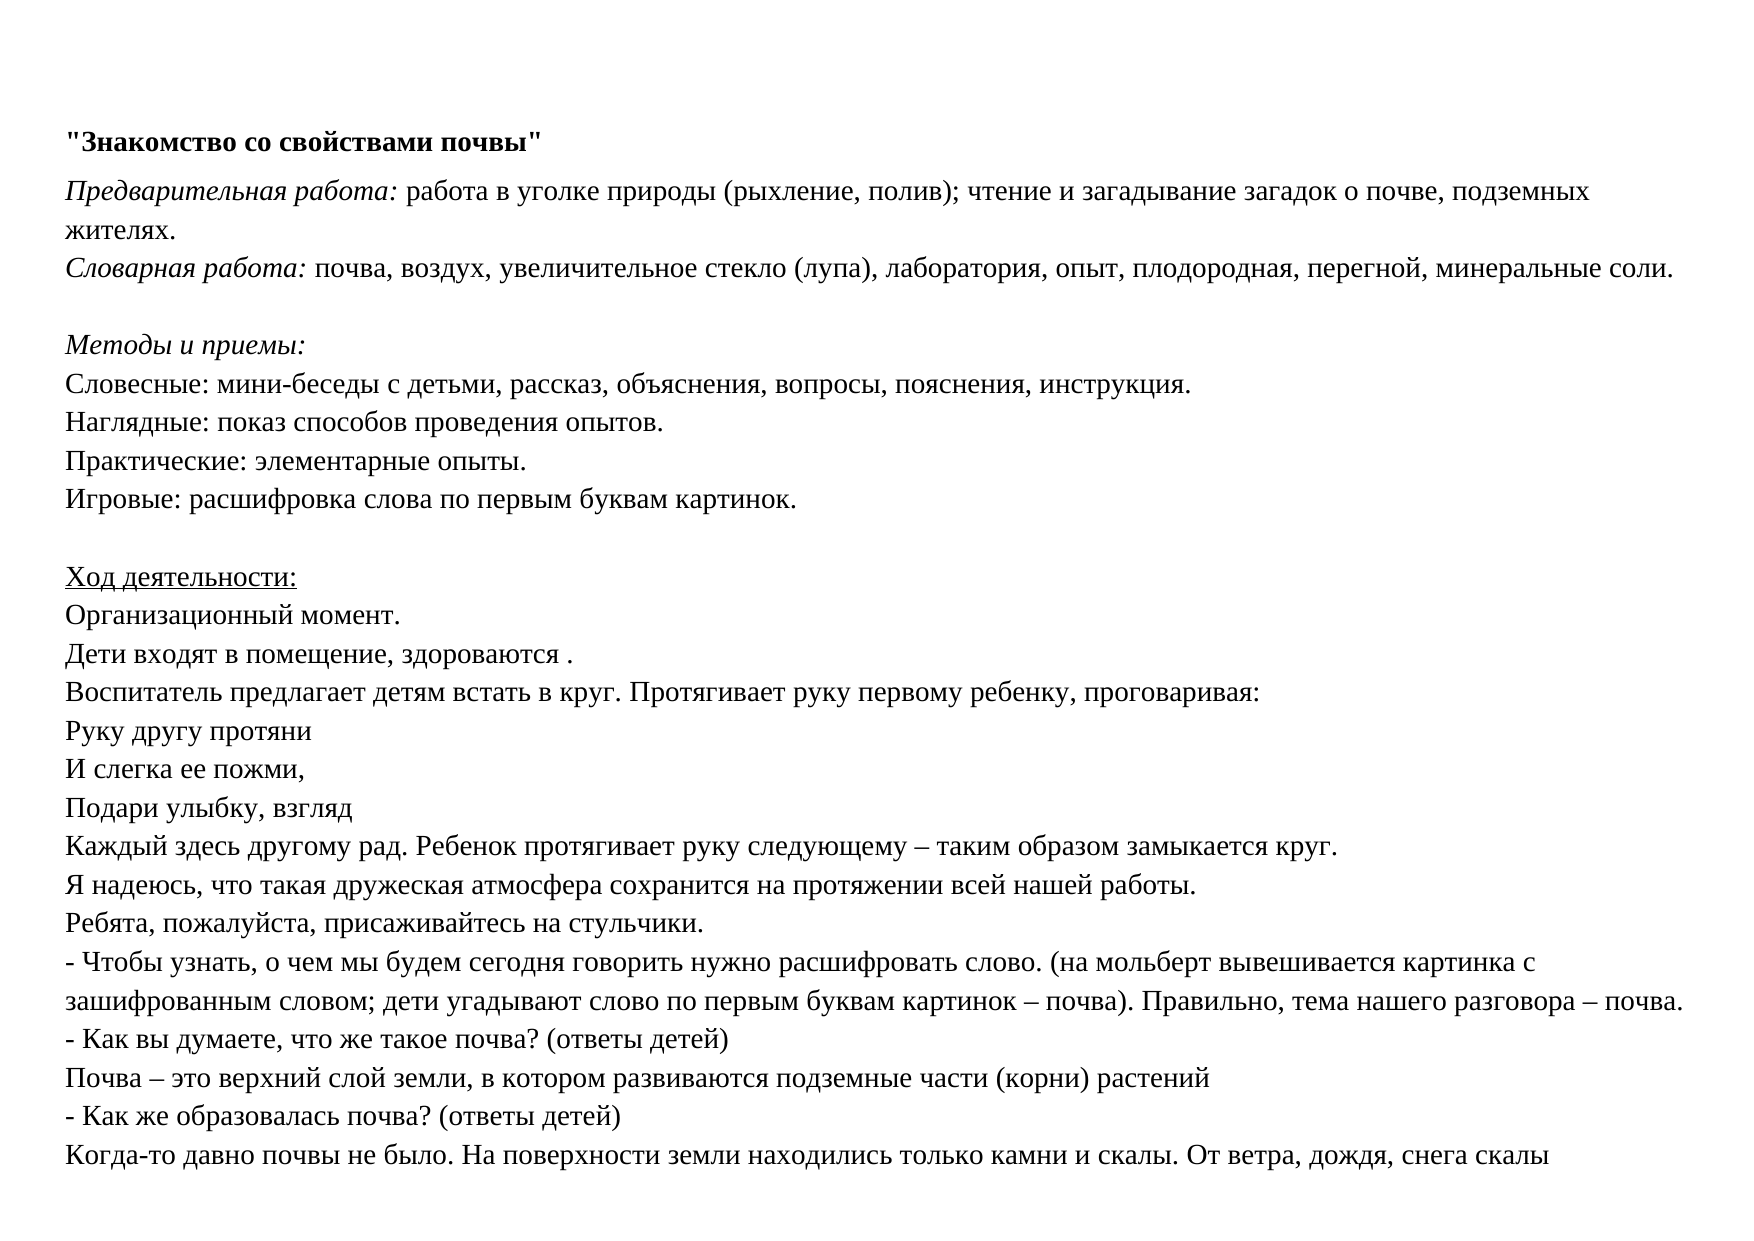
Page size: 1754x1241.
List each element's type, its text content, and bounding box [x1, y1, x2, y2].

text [65, 173, 1689, 1170]
text "Знакомство со свойствами почвы" [65, 124, 1689, 158]
